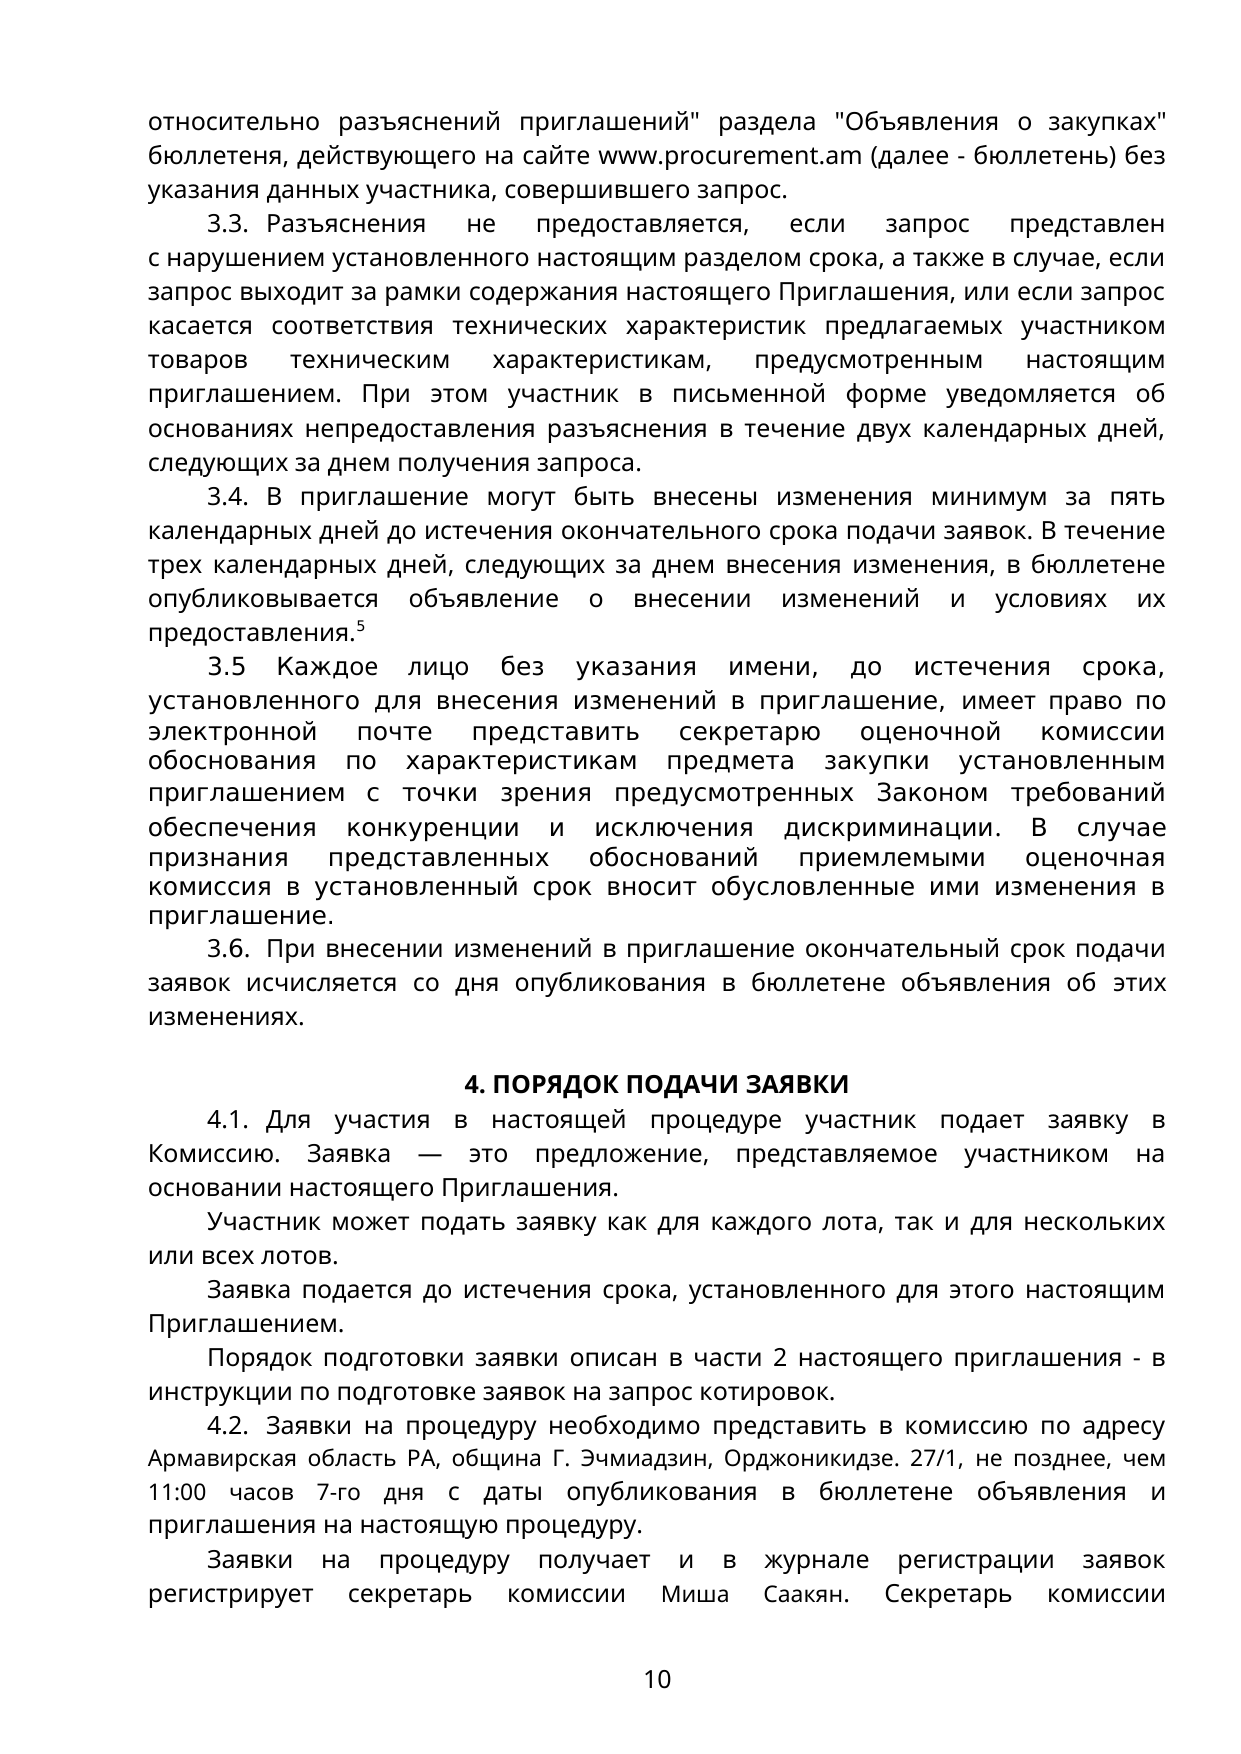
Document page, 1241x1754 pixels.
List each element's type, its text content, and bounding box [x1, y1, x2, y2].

text Участник может подать заявку как для каждого лота, так и для нескольких или всех лотов. [148, 1203, 1167, 1272]
text Заявка подается до истечения срока, установленного для этого настоящим Приглашением. [148, 1272, 1167, 1340]
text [148, 1541, 1167, 1609]
text 4. ПОРЯДОК ПОДАЧИ ЗАЯВКИ [148, 1067, 1167, 1101]
text 4.1. Для участия в настоящей процедуре участник подает заявку в Комиссию. Заявка — это предложение, представляемое участником на основании настоящего Приглашения. [148, 1101, 1167, 1203]
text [148, 103, 1167, 206]
text 3.6. При внесении изменений в приглашение окончательный срок подачи заявок исчисляется со дня опубликования в бюллетене объявления об этих изменениях. [148, 931, 1167, 1033]
text Порядок подготовки заявки описан в части 2 настоящего приглашения - в инструкции по подготовке заявок на запрос котировок. [148, 1340, 1167, 1408]
text 3.5 Каждое лицо без указания имени, до истечения срока, установленного для внесения изменений в приглашение, имеет право по электронной почте представить секретарю оценочной комиссии обоснования по характеристикам предмета закупки установленным приглашением с точки зрения предусмотренных Законом требований обеспечения конкуренции и исключения дискриминации. В случае признания представленных обоснований приемлемыми оценочная комиссия в установленный срок вносит обусловленные ими изменения в приглашение. [148, 649, 1167, 931]
text 3.3. Разъяснения не предоставляется, если запрос представлен с нарушением установленного настоящим разделом срока, а также в случае, если запрос выходит за рамки содержания настоящего Приглашения, или если запрос касается соответствия технических характеристик предлагаемых участником товаров техническим характеристикам, предусмотренным настоящим приглашением. При этом участник в письменной форме уведомляется об основаниях непредоставления разъяснения в течение двух календарных дней, следующих за днем получения запроса. [148, 206, 1167, 478]
text 3.4. В приглашение могут быть внесены изменения минимум за пять календарных дней до истечения окончательного срока подачи заявок. В течение трех календарных дней, следующих за днем внесения изменения, в бюллетене опубликовывается объявление о внесении изменений и условиях их предоставления.5 [148, 478, 1167, 649]
text 4.2. Заявки на процедуру необходимо представить в комиссию по адресу Армавирская область РА, община Г. Эчмиадзин, Орджоникидзе. 27/1, не позднее, чем 11:00 часов 7-го дня с даты опубликования в бюллетене объявления и приглашения на настоящую процедуру. [148, 1408, 1167, 1541]
